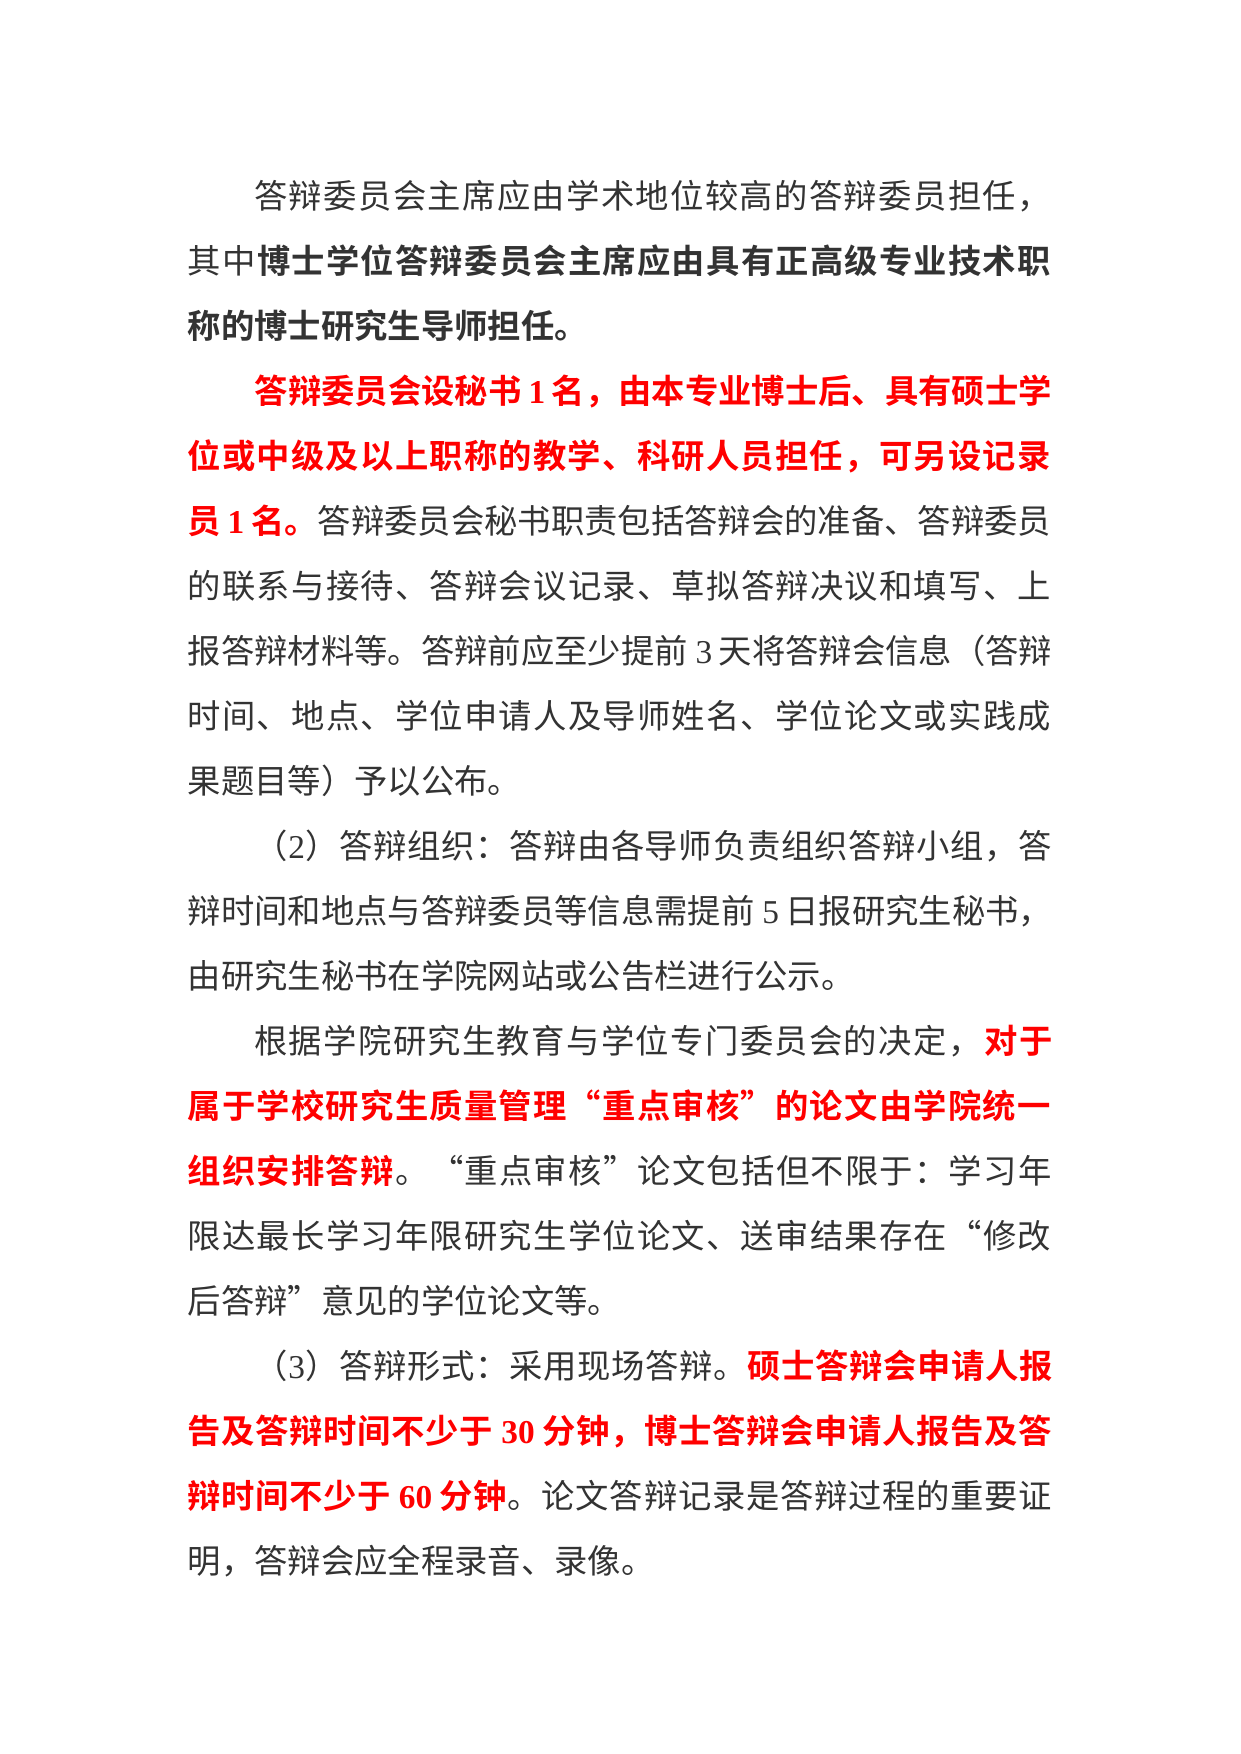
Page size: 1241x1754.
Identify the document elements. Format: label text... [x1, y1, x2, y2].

text （2）答辩组织：答辩由各导师负责组织答辩小组，答辩时间和地点与答辩委员等信息需提前5日报研究生秘书，由研究生秘书在学院网站或公告栏进行公示。 [187, 812, 1053, 1007]
text 答辩委员会设秘书1名，由本专业博士后、具有硕士学位或中级及以上职称的教学、科研人员担任，可另设记录员1名。答辩委员会秘书职责包括答辩会的准备、答辩委员的联系与接待、答辩会议记录、草拟答辩决议和填写、上报答辩材料等。答辩前应至少提前3天将答辩会信息（答辩时间、地点、学位申请人及导师姓名、学位论文或实践成果题目等）予以公布。 [187, 357, 1053, 812]
text （3）答辩形式：采用现场答辩。硕士答辩会申请人报告及答辩时间不少于30分钟，博士答辩会申请人报告及答辩时间不少于60分钟。论文答辩记录是答辩过程的重要证明，答辩会应全程录音、录像。 [187, 1332, 1053, 1592]
text 根据学院研究生教育与学位专门委员会的决定，对于属于学校研究生质量管理“重点审核”的论文由学院统一组织安排答辩。“重点审核”论文包括但不限于：学习年限达最长学习年限研究生学位论文、送审结果存在“修改后答辩”意见的学位论文等。 [187, 1007, 1053, 1332]
text 答辩委员会主席应由学术地位较高的答辩委员担任，其中博士学位答辩委员会主席应由具有正高级专业技术职称的博士研究生导师担任。 [187, 162, 1053, 357]
